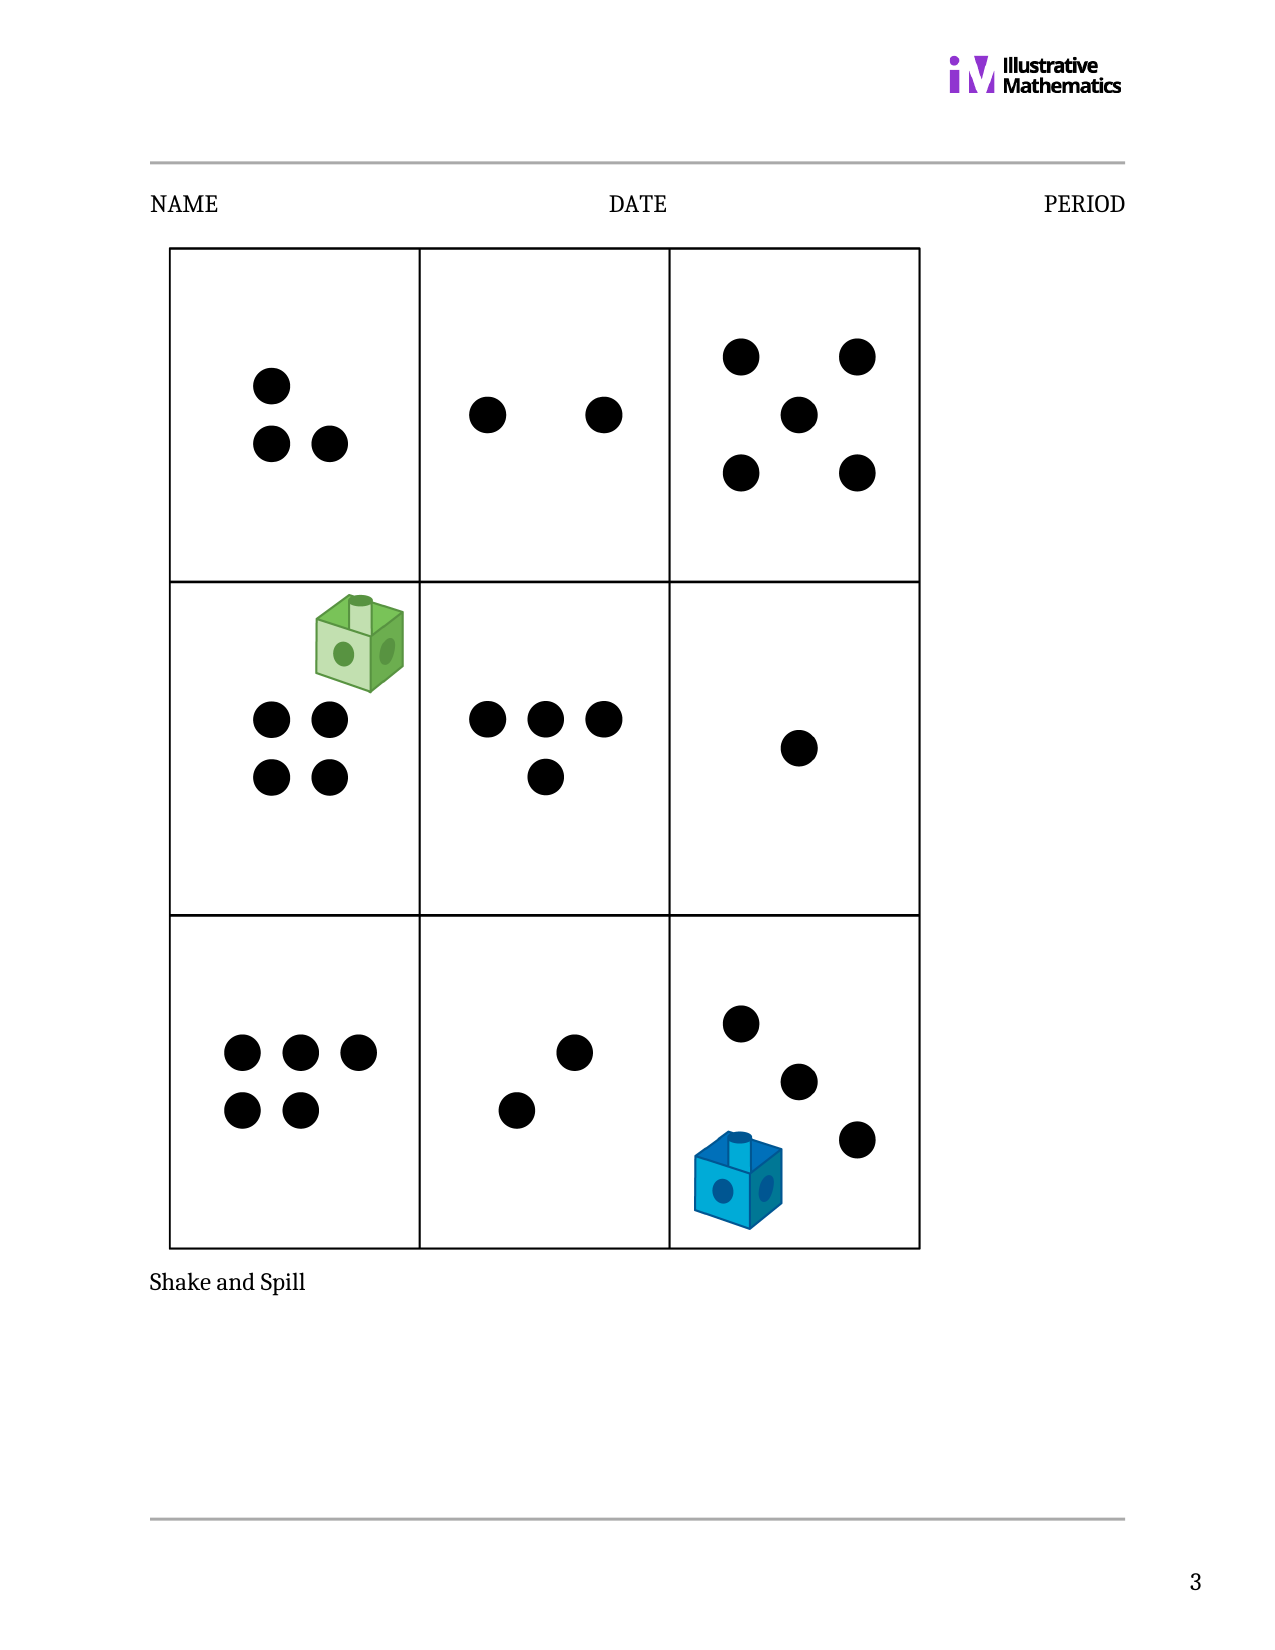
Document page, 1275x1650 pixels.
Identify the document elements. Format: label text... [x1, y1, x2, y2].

text Shake and Spill [150, 1268, 1125, 1297]
picture [949, 55, 1121, 93]
picture [168, 247, 921, 1250]
